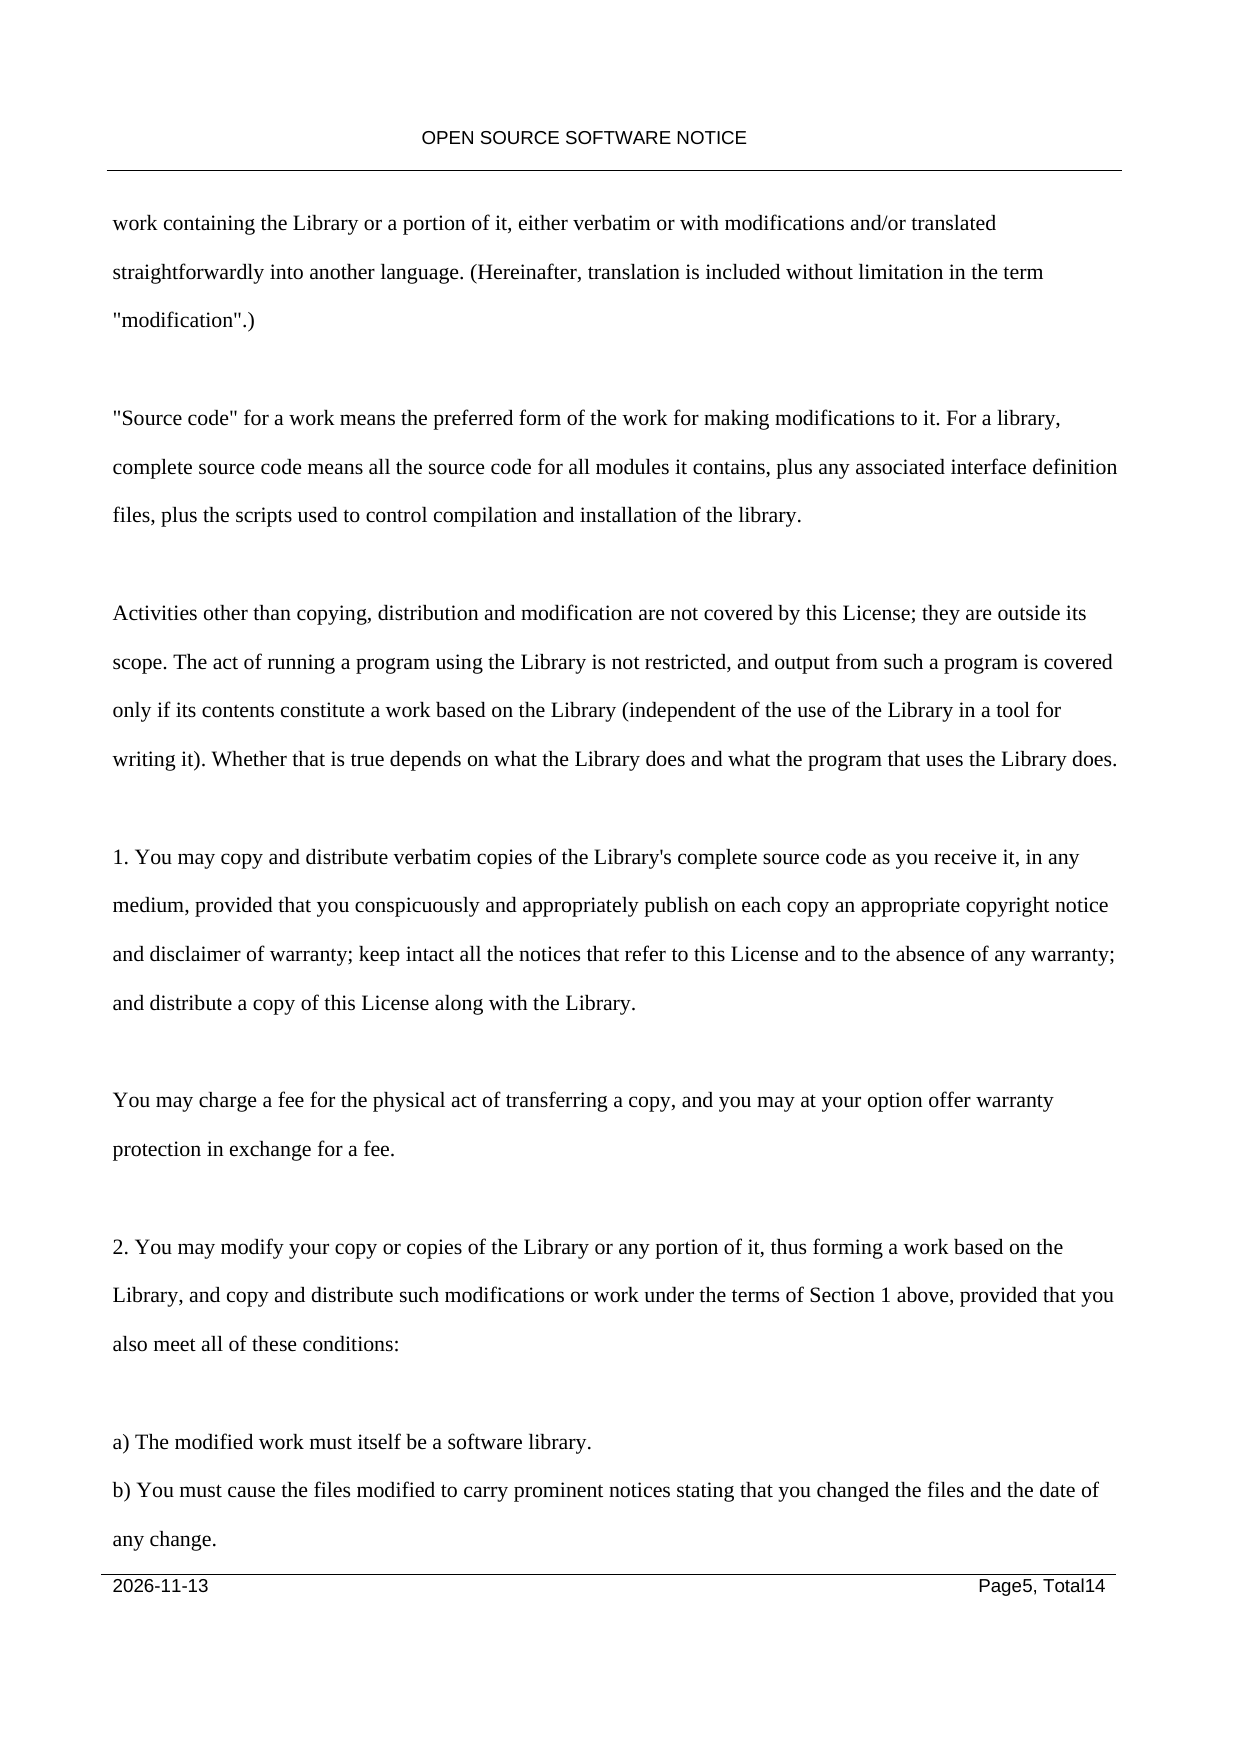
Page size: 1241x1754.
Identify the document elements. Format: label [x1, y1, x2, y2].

text [112, 206, 1128, 1555]
